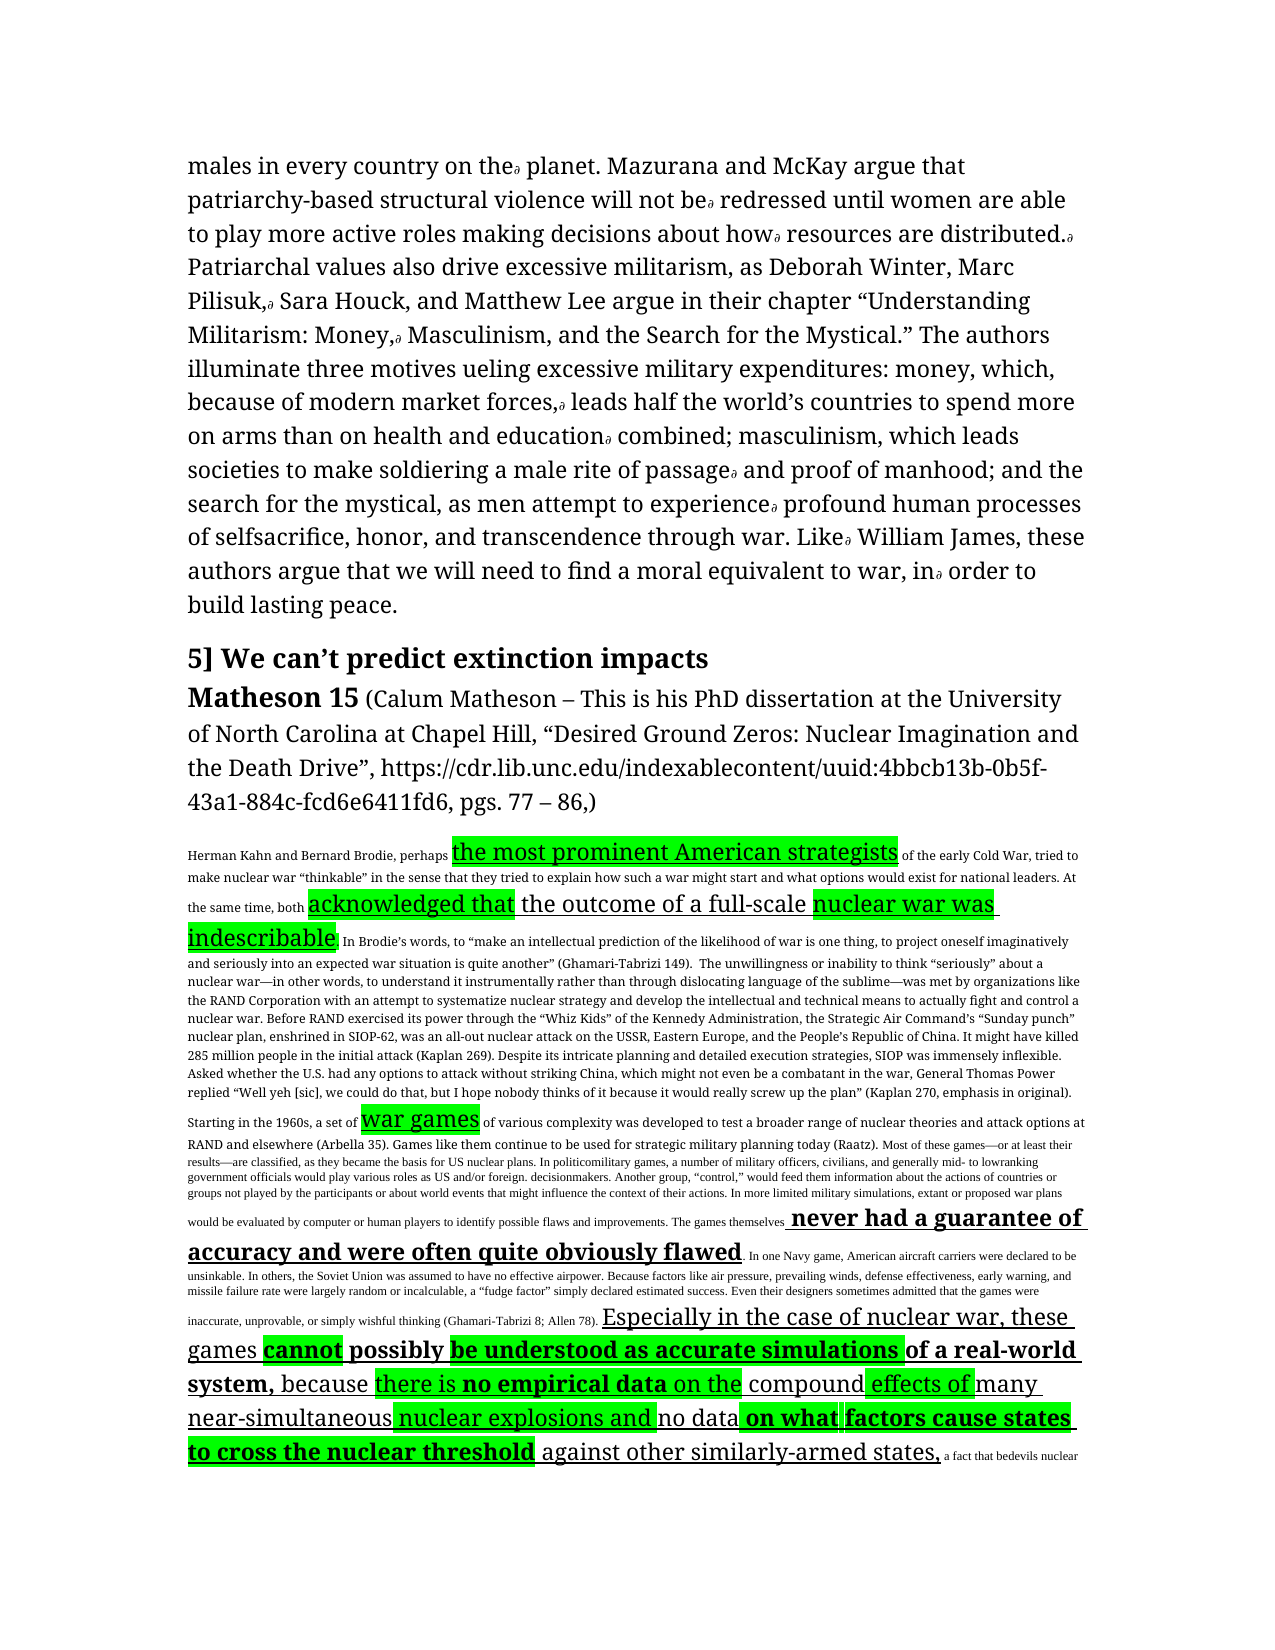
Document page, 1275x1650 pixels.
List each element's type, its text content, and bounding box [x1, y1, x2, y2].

subtitle 5] We can’t predict extinction impacts [187, 639, 1087, 676]
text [187, 150, 1087, 620]
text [187, 836, 1087, 1467]
text Matheson 15 (Calum Matheson – This is his PhD dissertation at the University of North Carolina at Chapel Hill, “Desired Ground Zeros: Nuclear Imagination and the Death Drive”, https://cdr.lib.unc.edu/indexablecontent/uuid:4bbcb13b-0b5f-43a1-884c-fcd6e6411fd6, pgs. 77 – 86,) [187, 679, 1087, 817]
